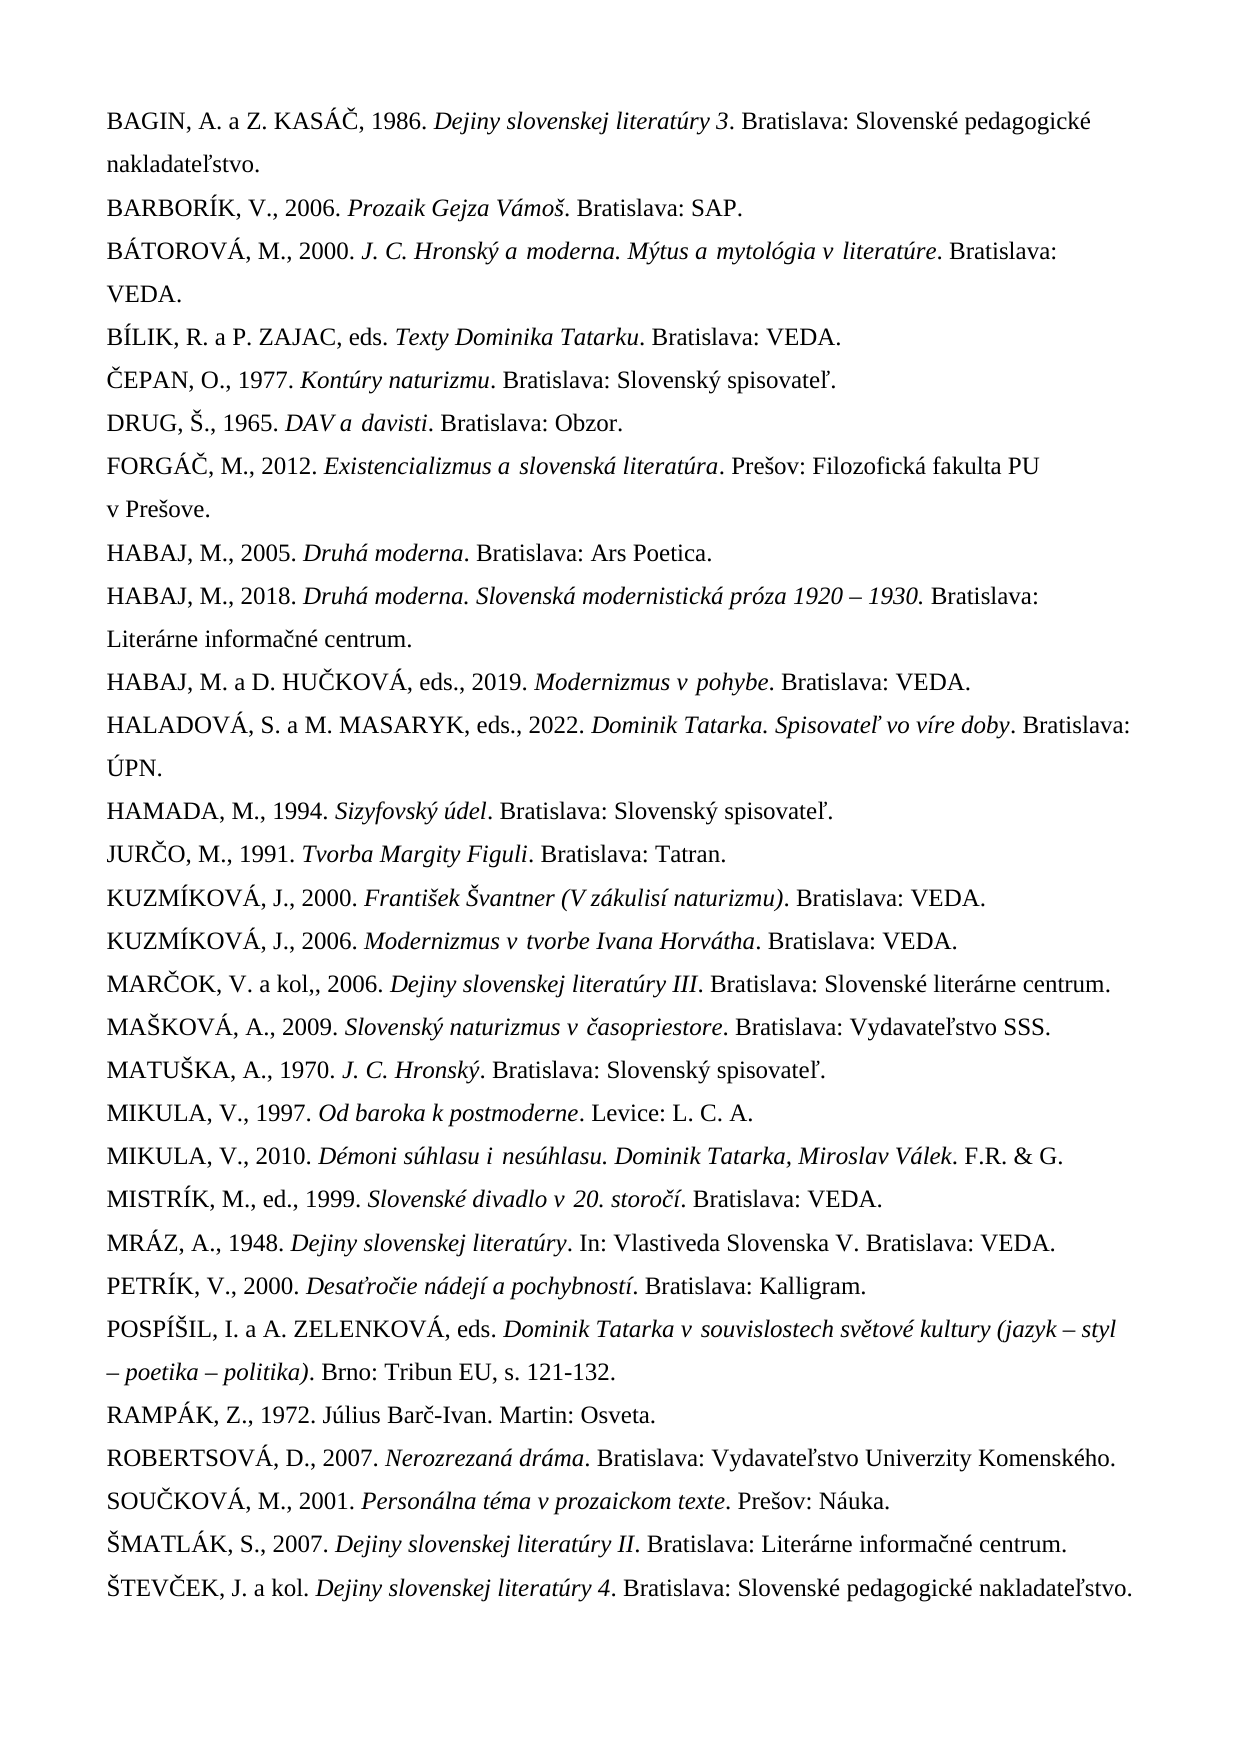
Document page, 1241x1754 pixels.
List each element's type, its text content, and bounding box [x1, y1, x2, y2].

text FORGÁČ, M., 2012. Existencializmus a slovenská literatúra. Prešov: Filozofická fakulta PU v Prešove. [106, 451, 1134, 523]
subtitle POSPÍŠIL, I. a A. ZELENKOVÁ, eds. Dominik Tatarka v souvislostech světové kultury (jazyk – styl – poetika – politika). Brno: Tribun EU, s. 121-132. [106, 1314, 1134, 1386]
text JURČO, M., 1991. Tvorba Margity Figuli. Bratislava: Tatran. KUZMÍKOVÁ, J., 2000. František Švantner (V zákulisí naturizmu). Bratislava: VEDA. [106, 839, 1134, 911]
text MATUŠKA, A., 1970. J. C. Hronský. Bratislava: Slovenský spisovateľ. MIKULA, V., 1997. Od baroka k postmoderne. Levice: L. C. A. [106, 1055, 1134, 1127]
text HABAJ, M., 2018. Druhá moderna. Slovenská modernistická próza 1920 – 1930. Bratislava: Literárne informačné centrum. [106, 581, 1134, 653]
text DRUG, Š., 1965. DAV a davisti. Bratislava: Obzor. [106, 408, 1134, 437]
text HABAJ, M., 2005. Druhá moderna. Bratislava: Ars Poetica. [106, 538, 1134, 566]
text RAMPÁK, Z., 1972. Július Barč-Ivan. Martin: Osveta. [106, 1400, 1134, 1429]
text BÁTOROVÁ, M., 2000. J. C. Hronský a moderna. Mýtus a mytológia v literatúre. Bratislava: VEDA. [106, 236, 1134, 308]
text ROBERTSOVÁ, D., 2007. Nerozrezaná dráma. Bratislava: Vydavateľstvo Univerzity Komenského. SOUČKOVÁ, M., 2001. Personálna téma v prozaickom texte. Prešov: Náuka. ŠMATLÁK, S., 2007. Dejiny slovenskej literatúry II. Bratislava: Literárne informačné centrum. [106, 1443, 1134, 1558]
text BARBORÍK, V., 2006. Prozaik Gejza Vámoš. Bratislava: SAP. [106, 193, 1134, 221]
text MAŠKOVÁ, A., 2009. Slovenský naturizmus v časopriestore. Bratislava: Vydavateľstvo SSS. [106, 1012, 1134, 1041]
text HALADOVÁ, S. a M. MASARYK, eds., 2022. Dominik Tatarka. Spisovateľ vo víre doby. Bratislava: ÚPN. HAMADA, M., 1994. Sizyfovský údel. Bratislava: Slovenský spisovateľ. [106, 710, 1134, 825]
text MARČOK, V. a kol,, 2006. Dejiny slovenskej literatúry III. Bratislava: Slovenské literárne centrum. [106, 969, 1134, 998]
text HABAJ, M. a D. HUČKOVÁ, eds., 2019. Modernizmus v pohybe. Bratislava: VEDA. [106, 667, 1134, 696]
text BÍLIK, R. a P. ZAJAC, eds. Texty Dominika Tatarku. Bratislava: VEDA. ČEPAN, O., 1977. Kontúry naturizmu. Bratislava: Slovenský spisovateľ. [106, 322, 1134, 394]
text MISTRÍK, M., ed., 1999. Slovenské divadlo v 20. storočí. Bratislava: VEDA. MRÁZ, A., 1948. Dejiny slovenskej literatúry. In: Vlastiveda Slovenska V. Bratislava: VEDA. PETRÍK, V., 2000. Desaťročie nádejí a pochybností. Bratislava: Kalligram. [106, 1184, 1134, 1299]
text MIKULA, V., 2010. Démoni súhlasu i nesúhlasu. Dominik Tatarka, Miroslav Válek. F.R. & G. [106, 1141, 1134, 1170]
text ŠTEVČEK, J. a kol. Dejiny slovenskej literatúry 4. Bratislava: Slovenské pedagogické nakladateľstvo. [106, 1573, 1134, 1601]
text BAGIN, A. a Z. KASÁČ, 1986. Dejiny slovenskej literatúry 3. Bratislava: Slovenské pedagogické nakladateľstvo. [106, 106, 1134, 178]
text KUZMÍKOVÁ, J., 2006. Modernizmus v tvorbe Ivana Horvátha. Bratislava: VEDA. [106, 926, 1134, 954]
